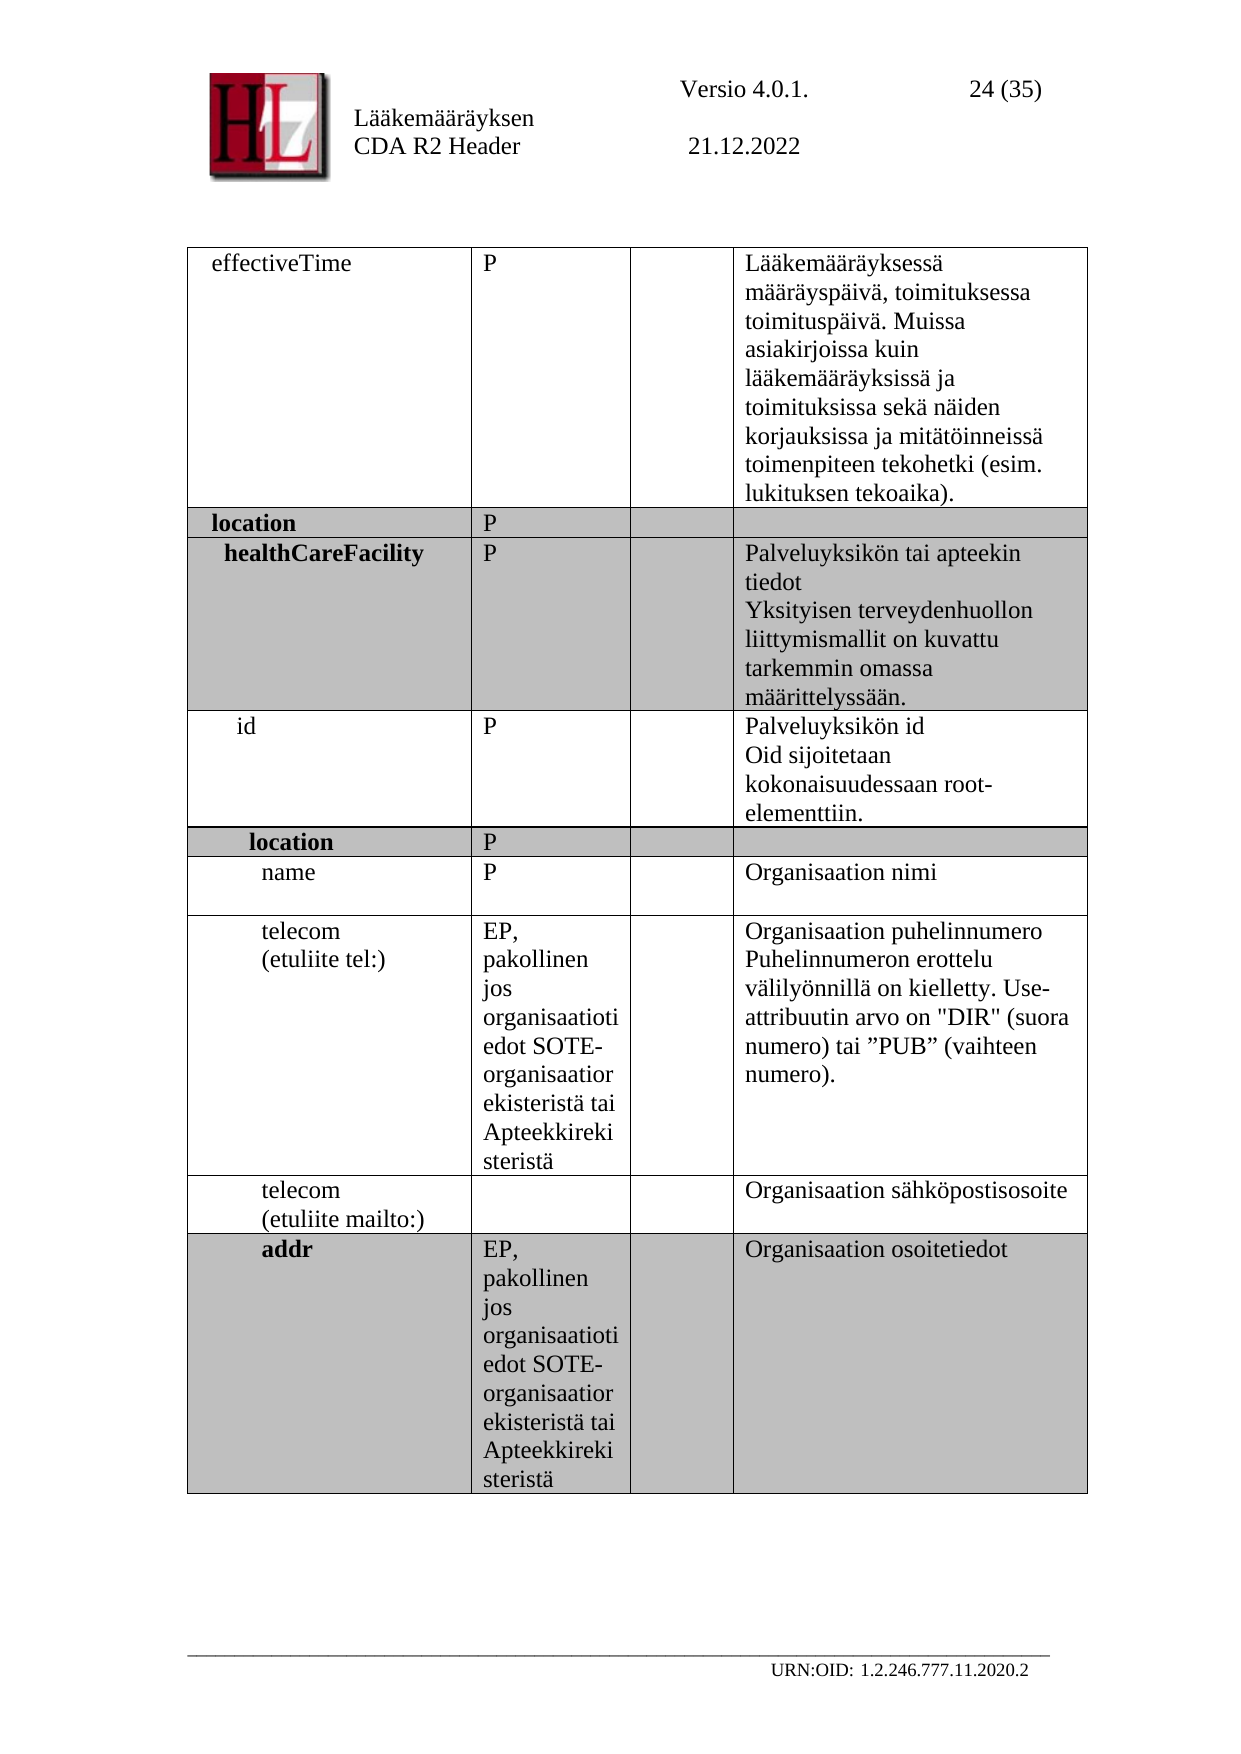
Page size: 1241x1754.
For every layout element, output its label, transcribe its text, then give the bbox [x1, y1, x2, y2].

table_cell id [188, 711, 471, 826]
table_cell P [472, 538, 630, 710]
table_cell Palveluyksikön tai apteekin tiedot Yksityisen terveydenhuollon liittymismallit on kuvattu tarkemmin omassa määrittelyssään. [734, 538, 1087, 710]
table_cell Lääkemääräyksessä määräyspäivä, toimituksessa toimituspäivä. Muissa asiakirjoissa kuin lääkemääräyksissä ja toimituksissa sekä näiden korjauksissa ja mitätöinneissä toimenpiteen tekohetki (esim. lukituksen tekoaika). [734, 248, 1087, 507]
table_cell [631, 248, 733, 507]
table_cell [631, 1234, 733, 1493]
table_cell P [472, 508, 630, 537]
table_cell EP, pakollinen jos organisaatiotiedot SOTE-organisaatiorekisteristä tai Apteekkirekisteristä [472, 1234, 630, 1493]
picture [209, 73, 332, 182]
table_cell [631, 508, 733, 537]
table_cell [734, 508, 1087, 537]
table_cell Organisaation osoitetiedot [734, 1234, 1087, 1493]
table_cell [734, 828, 1087, 856]
table_cell [631, 1176, 733, 1233]
table_cell [631, 916, 733, 1174]
table_cell P [472, 828, 630, 856]
table_cell location [188, 508, 471, 537]
table_cell telecom (etuliite tel:) [188, 916, 471, 1174]
table_cell effectiveTime [188, 248, 471, 507]
table_cell healthCareFacility [188, 538, 471, 710]
table_cell [631, 711, 733, 826]
table_cell [631, 828, 733, 856]
table_cell Organisaation nimi [734, 857, 1087, 915]
table_cell [631, 857, 733, 915]
table_cell name [188, 857, 471, 915]
table_cell telecom (etuliite mailto:) [188, 1176, 471, 1233]
table_cell location [188, 828, 471, 856]
table_cell EP, pakollinen jos organisaatiotiedot SOTE-organisaatiorekisteristä tai Apteekkirekisteristä [472, 916, 630, 1174]
table_cell P [472, 711, 630, 826]
table_cell addr [188, 1234, 471, 1493]
table_cell [631, 538, 733, 710]
table_cell Palveluyksikön id Oid sijoitetaan kokonaisuudessaan root-elementtiin. [734, 711, 1087, 826]
table_cell Organisaation sähköpostisosoite [734, 1176, 1087, 1233]
table_cell [472, 1176, 630, 1233]
table_cell P [472, 857, 630, 915]
table_cell Organisaation puhelinnumero Puhelinnumeron erottelu välilyönnillä on kielletty. Use-attribuutin arvo on "DIR" (suora numero) tai ”PUB” (vaihteen numero). [734, 916, 1087, 1174]
table_cell P [472, 248, 630, 507]
